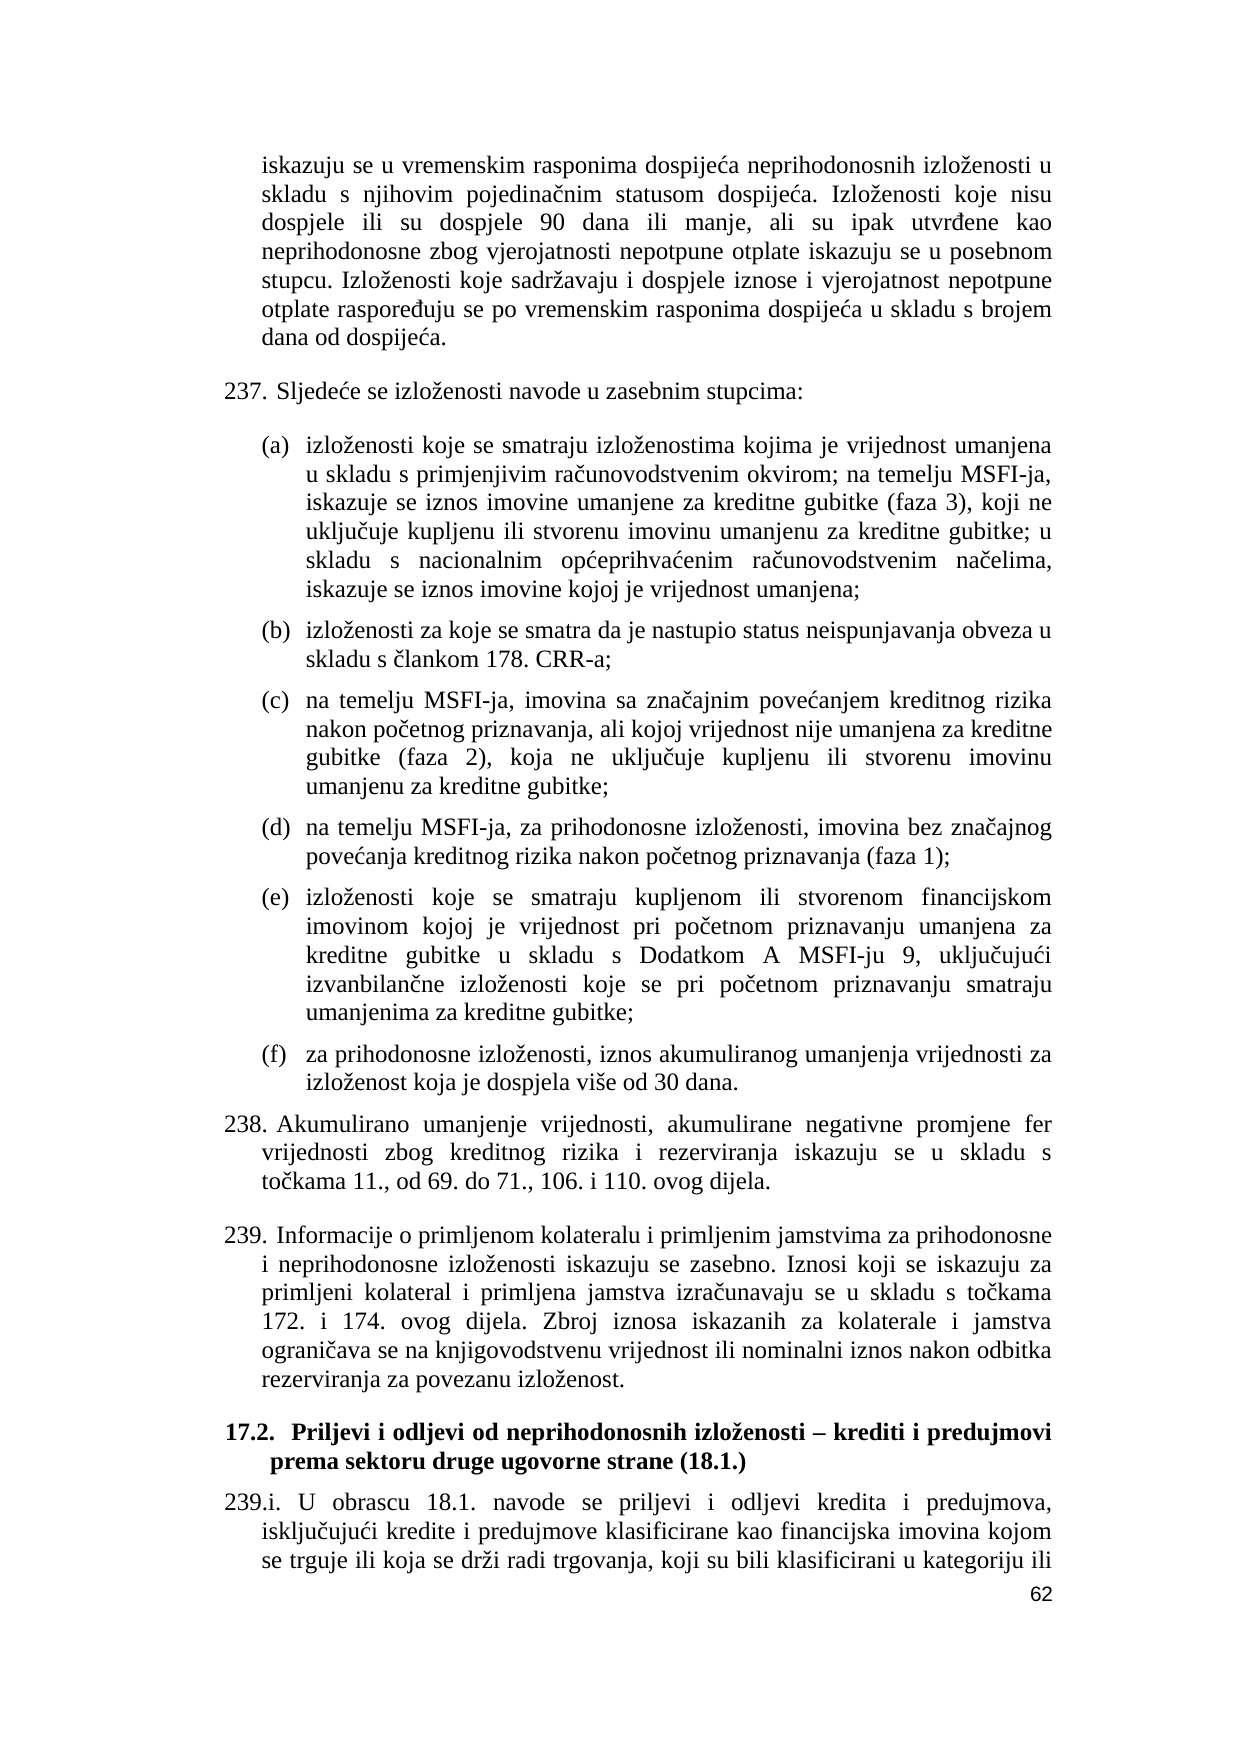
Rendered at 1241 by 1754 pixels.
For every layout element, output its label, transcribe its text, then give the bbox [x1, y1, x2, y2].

list na temelju MSFI-ja, imovina sa značajnim povećanjem kreditnog rizika nakon početnog priznavanja, ali kojoj vrijednost nije umanjena za kreditne gubitke (faza 2), koja ne uključuje kupljenu ili stvorenu imovinu umanjenu za kreditne gubitke; [261, 685, 1053, 800]
list izloženosti koje se smatraju izloženostima kojima je vrijednost umanjena u skladu s primjenjivim računovodstvenim okvirom; na temelju MSFI-ja, iskazuje se iznos imovine umanjene za kreditne gubitke (faza 3), koji ne uključuje kupljenu ili stvorenu imovinu umanjenu za kreditne gubitke; u skladu s nacionalnim općeprihvaćenim računovodstvenim načelima, iskazuje se iznos imovine kojoj je vrijednost umanjena; [261, 430, 1053, 602]
list izloženosti koje se smatraju kupljenom ili stvorenom financijskom imovinom kojoj je vrijednost pri početnom priznavanju umanjena za kreditne gubitke u skladu s Dodatkom A MSFI-ju 9, uključujući izvanbilančne izloženosti koje se pri početnom priznavanju smatraju umanjenima za kreditne gubitke; [261, 882, 1053, 1026]
text Sljedeće se izloženosti navode u zasebnim stupcima: [224, 376, 1053, 405]
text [224, 150, 1053, 351]
subtitle Priljevi i odljevi od neprihodonosnih izloženosti – krediti i predujmovi prema sektoru druge ugovorne strane (18.1.) [225, 1417, 1053, 1475]
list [224, 1487, 1053, 1574]
list na temelju MSFI-ja, za prihodonosne izloženosti, imovina bez značajnog povećanja kreditnog rizika nakon početnog priznavanja (faza 1); [261, 812, 1053, 870]
text Informacije o primljenom kolateralu i primljenim jamstvima za prihodonosne i neprihodonosne izloženosti iskazuju se zasebno. Iznosi koji se iskazuju za primljeni kolateral i primljena jamstva izračunavaju se u skladu s točkama 172. i 174. ovog dijela. Zbroj iznosa iskazanih za kolaterale i jamstva ograničava se na knjigovodstvenu vrijednost ili nominalni iznos nakon odbitka rezerviranja za povezanu izloženost. [224, 1220, 1053, 1392]
list za prihodonosne izloženosti, iznos akumuliranog umanjenja vrijednosti za izloženost koja je dospjela više od 30 dana. [261, 1039, 1053, 1096]
list izloženosti za koje se smatra da je nastupio status neispunjavanja obveza u skladu s člankom 178. CRR-a; [261, 615, 1053, 672]
text Akumulirano umanjenje vrijednosti, akumulirane negativne promjene fer vrijednosti zbog kreditnog rizika i rezerviranja iskazuju se u skladu s točkama 11., od 69. do 71., 106. i 110. ovog dijela. [224, 1109, 1053, 1195]
